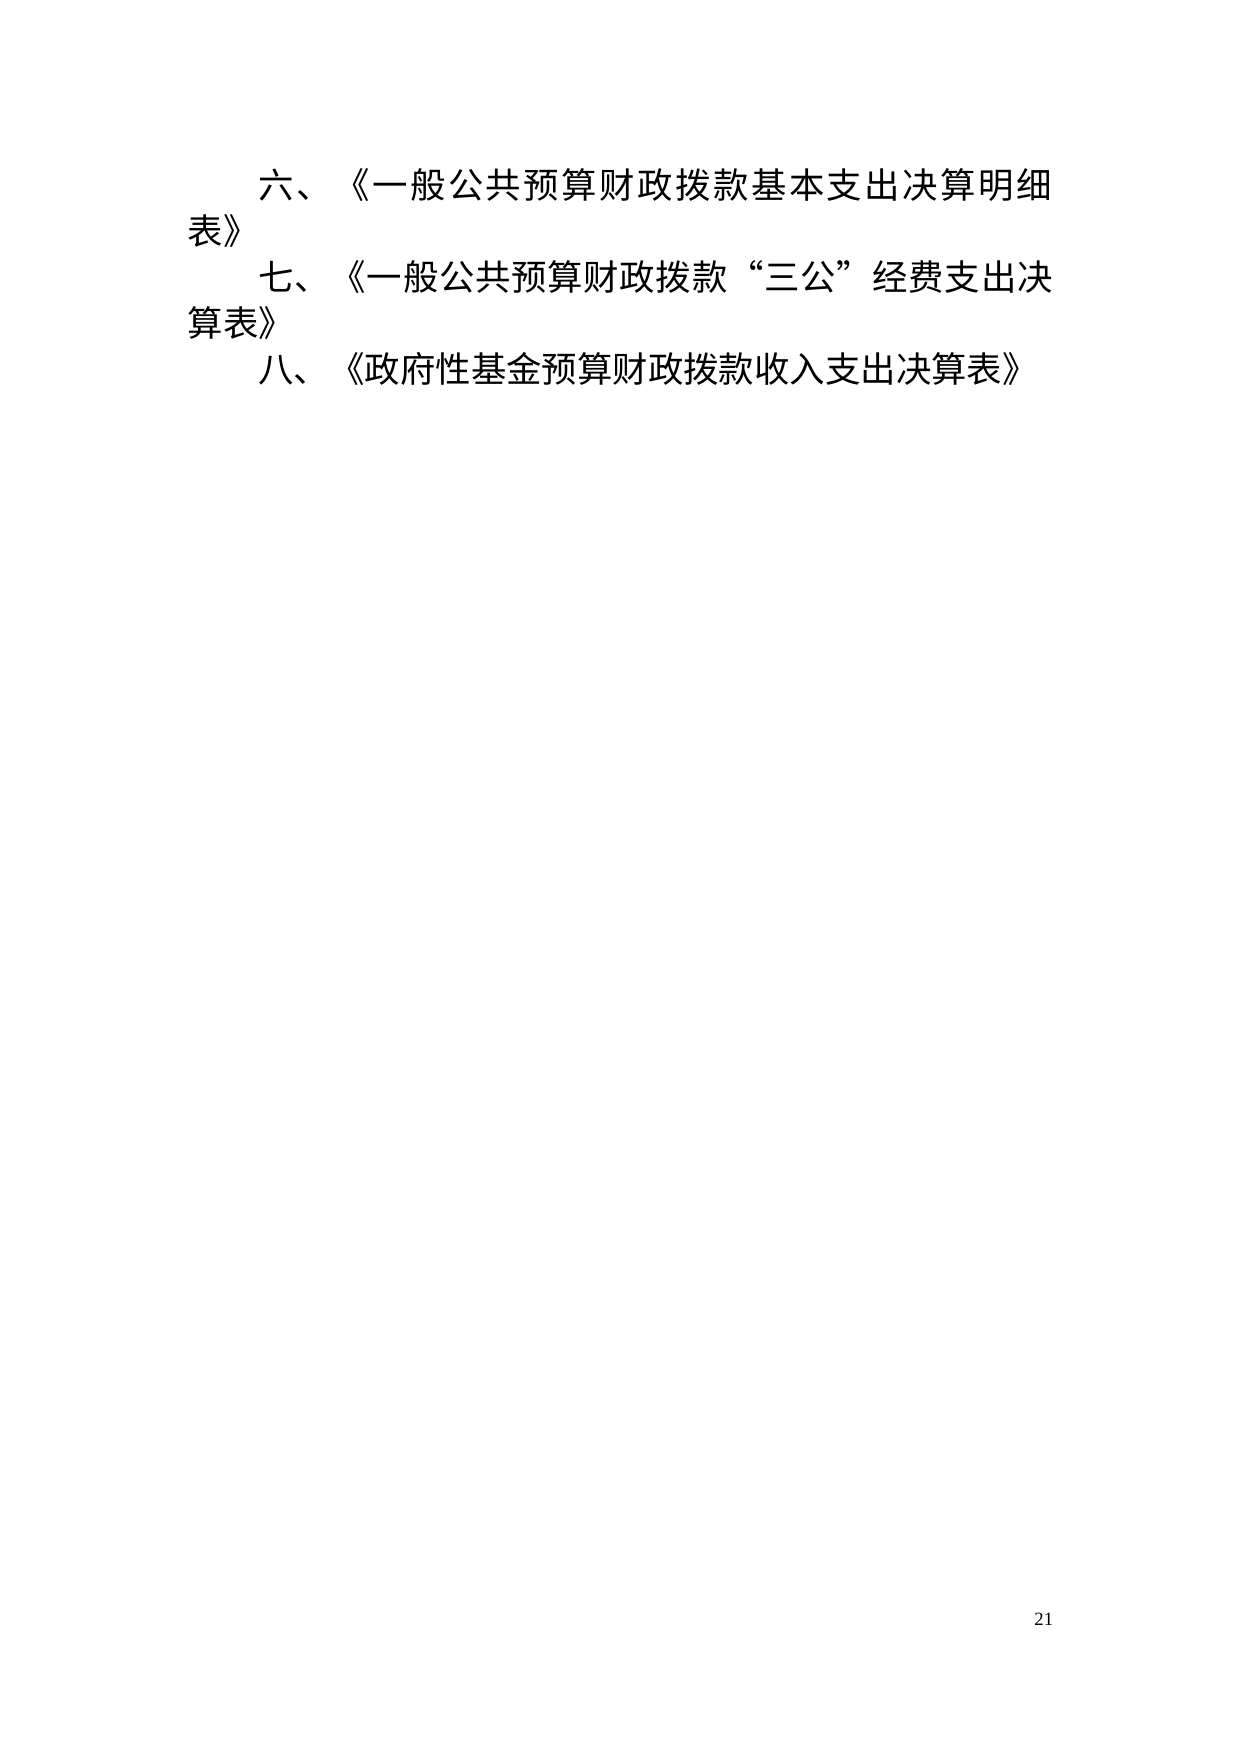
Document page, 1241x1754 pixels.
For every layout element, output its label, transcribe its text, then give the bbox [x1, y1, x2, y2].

text 八、《政府性基金预算财政拨款收入支出决算表》 [187, 345, 1053, 391]
text 六、《一般公共预算财政拨款基本支出决算明细表》 [187, 162, 1053, 254]
text 七、《一般公共预算财政拨款“三公”经费支出决算表》 [187, 254, 1053, 345]
